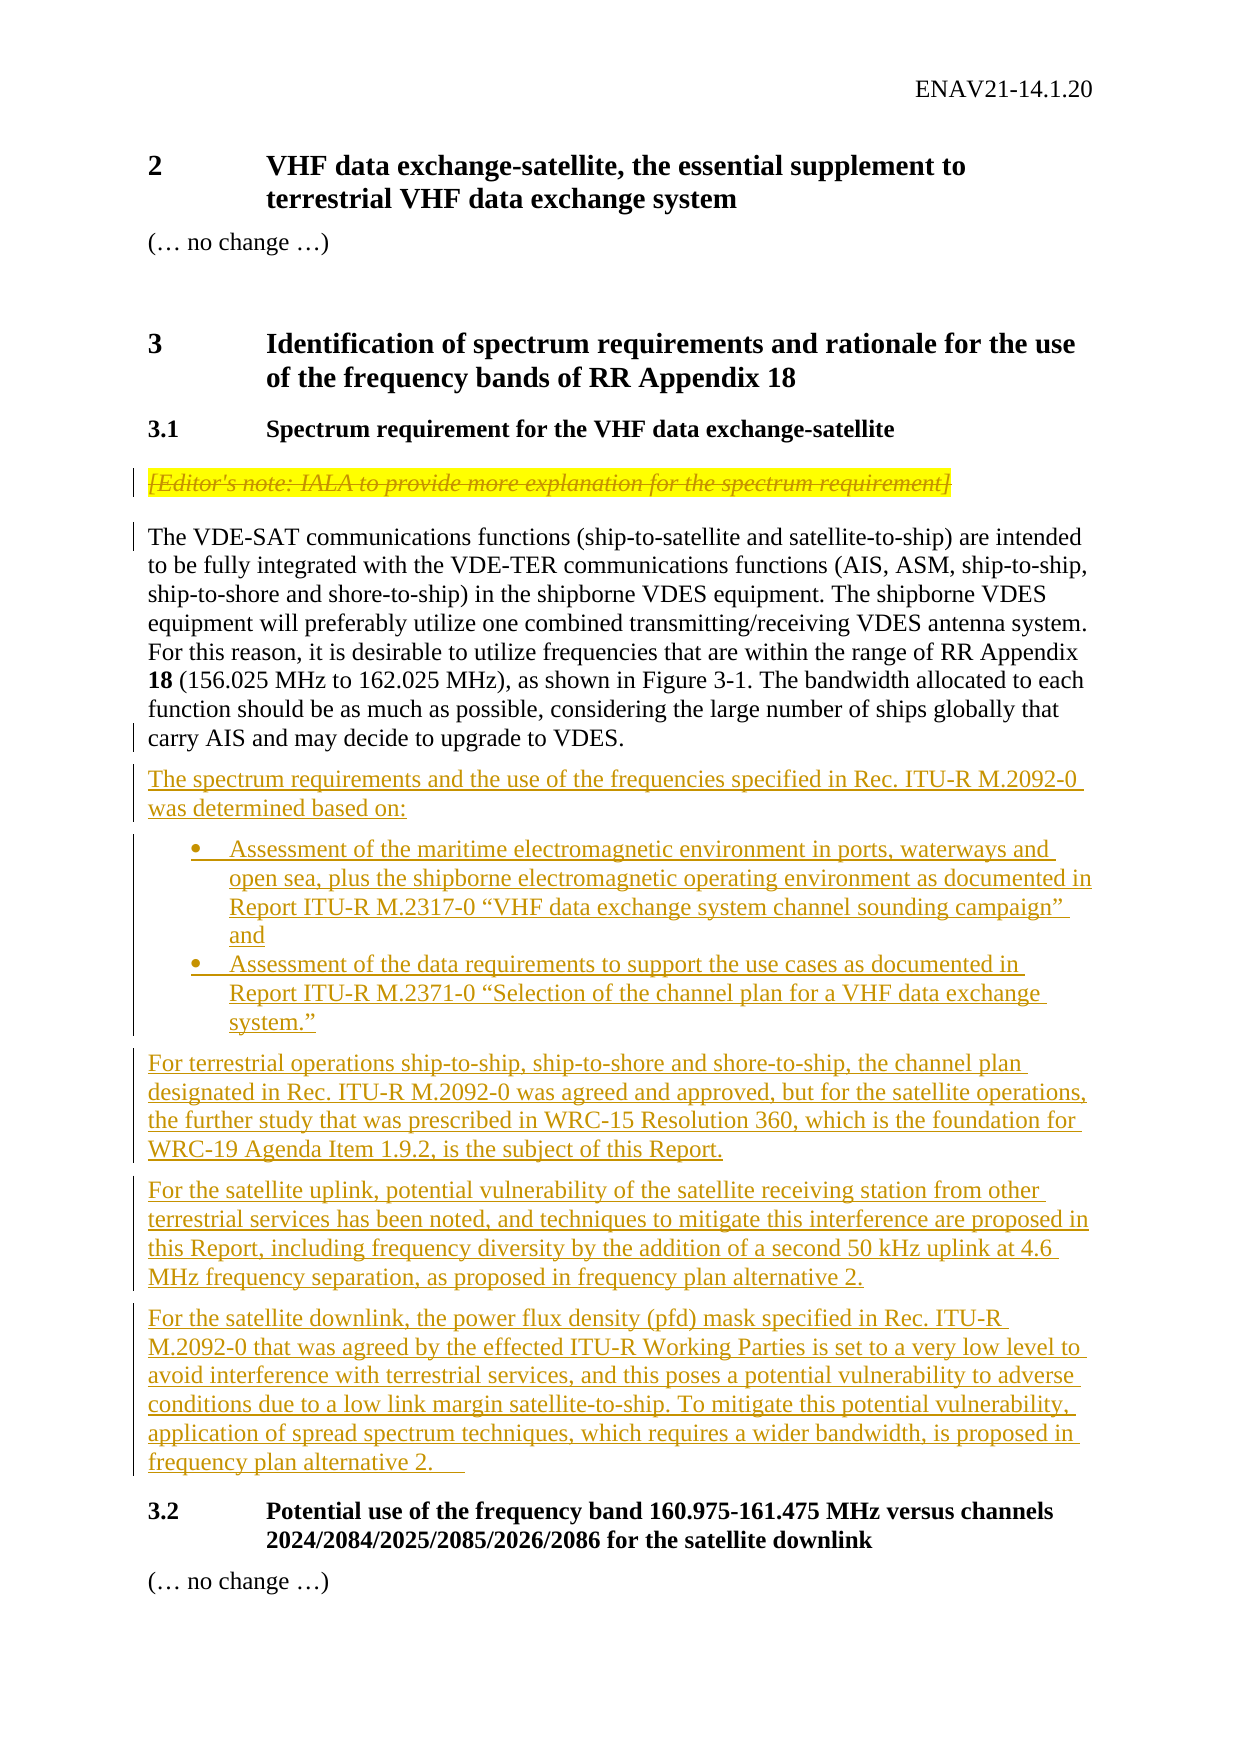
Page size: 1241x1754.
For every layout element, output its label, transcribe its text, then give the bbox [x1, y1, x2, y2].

text (… no change …) [148, 227, 1093, 256]
subtitle 3.2 Potential use of the frequency band 160.975-161.475 MHz versus channels 2024/2084/2025/2085/2026/2086 for the satellite downlink [148, 1496, 1093, 1554]
subtitle 2 VHF data exchange-satellite, the essential supplement to terrestrial VHF data exchange system [148, 148, 1093, 215]
subtitle 3 Identification of spectrum requirements and rationale for the use of the frequency bands of RR Appendix 18 [148, 326, 1093, 393]
subtitle 3.1 Spectrum requirement for the VHF data exchange-satellite [148, 414, 1093, 443]
text The VDE-SAT communications functions (ship-to-satellite and satellite-to-ship) are intended to be fully integrated with the VDE-TER communications functions (AIS, ASM, ship-to-ship, ship-to-shore and shore-to-ship) in the shipborne VDES equipment. The shipborne VDES equipment will preferably utilize one combined transmitting/receiving VDES antenna system. For this reason, it is desirable to utilize frequencies that are within the range of RR Appendix 18 (156.025 MHz to 162.025 MHz), as shown in Figure 3-1. The bandwidth allocated to each function should be as much as possible, considering the large number of ships globally that carry AIS and may decide to upgrade to VDES. [148, 522, 1093, 752]
text (… no change …) [148, 1566, 1093, 1595]
